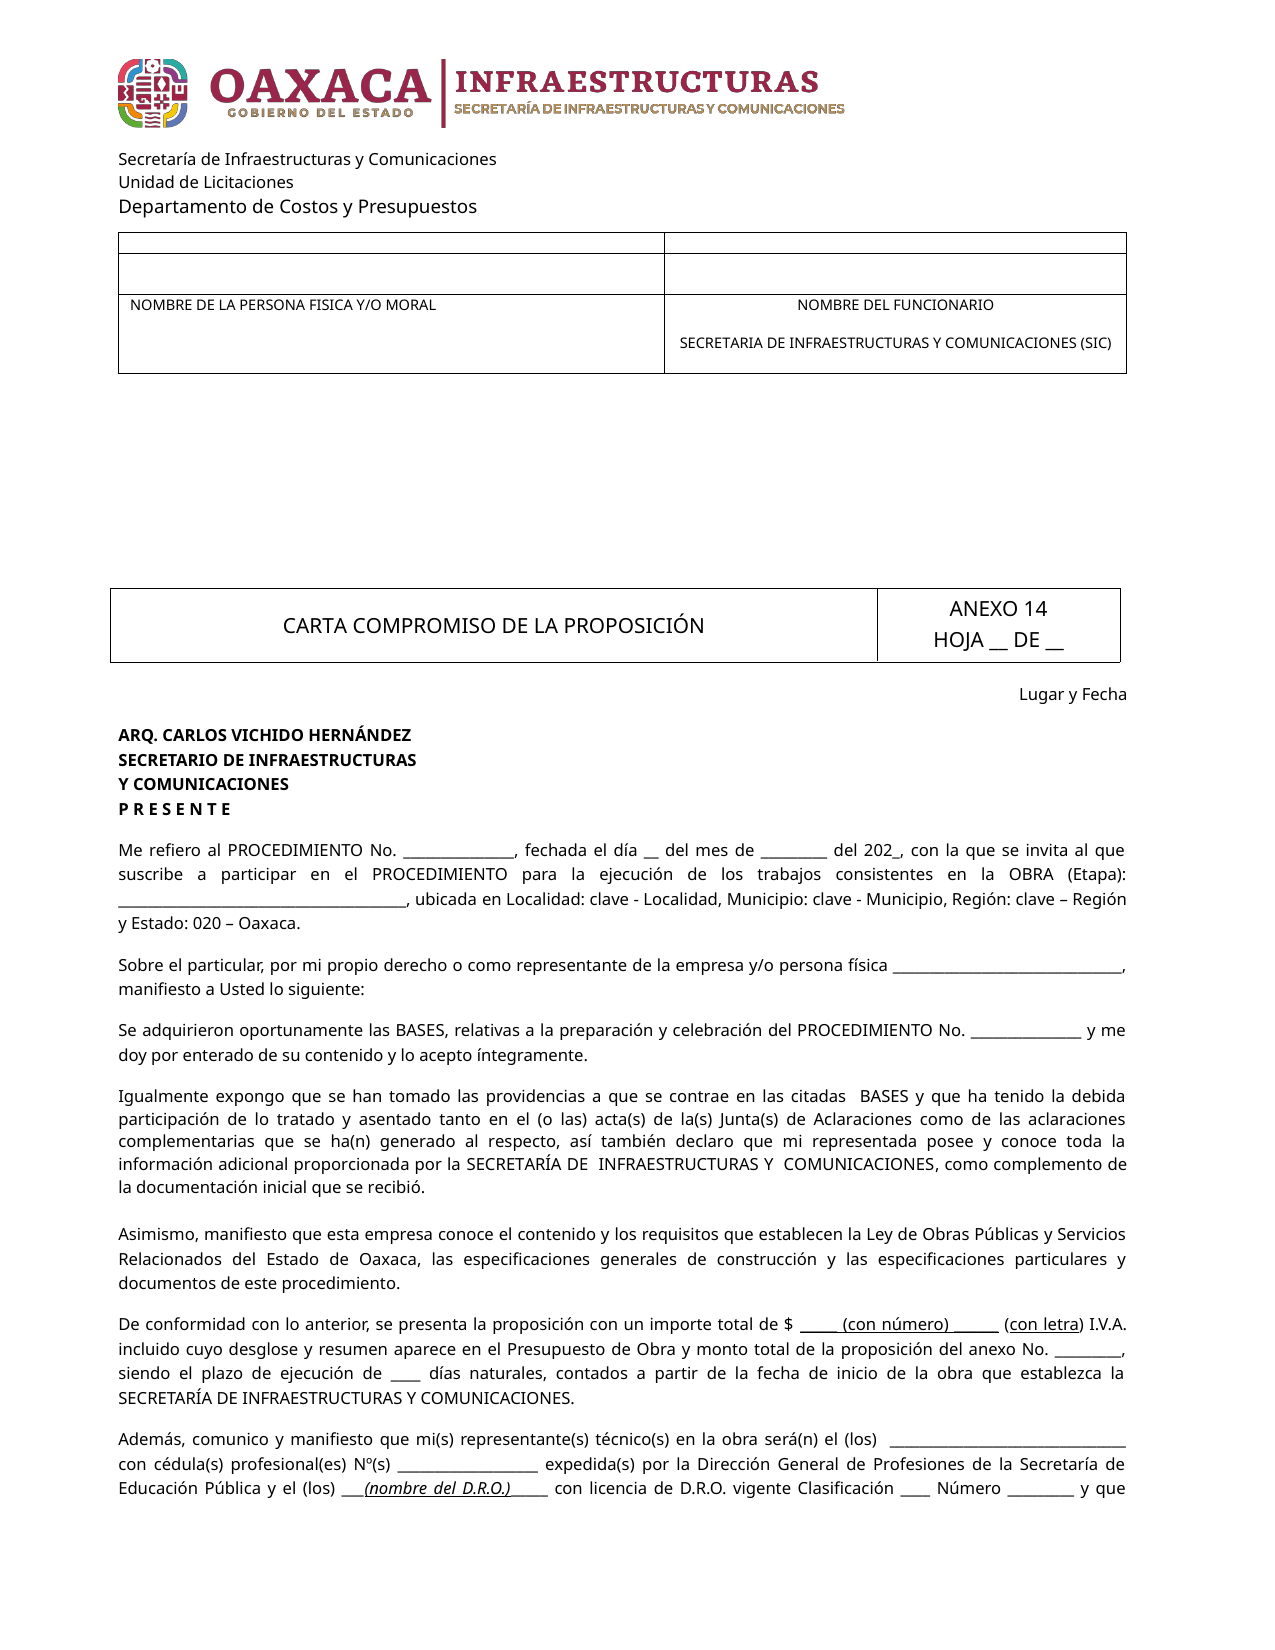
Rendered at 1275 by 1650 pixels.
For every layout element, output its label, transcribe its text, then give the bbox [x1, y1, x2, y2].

text Y COMUNICACIONES [118, 773, 1127, 796]
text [118, 1428, 1127, 1499]
picture [118, 59, 868, 130]
text De conformidad con lo anterior, se presenta la proposición con un importe total de $ _____ (con número) ______ (con letra) I.V.A. incluido cuyo desglose y resumen aparece en el Presupuesto de Obra y monto total de la proposición del anexo No. _________, siendo el plazo de ejecución de ____ días naturales, contados a partir de la fecha de inicio de la obra que establezca la SECRETARÍA DE INFRAESTRUCTURAS Y COMUNICACIONES. [118, 1313, 1127, 1409]
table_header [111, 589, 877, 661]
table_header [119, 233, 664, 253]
text Sobre el particular, por mi propio derecho o como representante de la empresa y/o persona física _______________________________, manifiesto a Usted lo siguiente: [118, 953, 1127, 1000]
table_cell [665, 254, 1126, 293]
text Lugar y Fecha [118, 599, 1127, 706]
text Asimismo, manifiesto que esta empresa conoce el contenido y los requisitos que establecen la Ley de Obras Públicas y Servicios Relacionados del Estado de Oaxaca, las especificaciones generales de construcción y las especificaciones particulares y documentos de este procedimiento. [118, 1223, 1127, 1294]
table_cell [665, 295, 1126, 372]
text SECRETARIO DE INFRAESTRUCTURAS [118, 748, 1127, 771]
text Se adquirieron oportunamente las BASES, relativas a la preparación y celebración del PROCEDIMIENTO No. _______________ y me doy por enterado de su contenido y lo acepto íntegramente. [118, 1019, 1127, 1066]
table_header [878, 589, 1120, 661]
text Igualmente expongo que se han tomado las providencias a que se contrae en las citadas BASES y que ha tenido la debida participación de lo tratado y asentado tanto en el (o las) acta(s) de la(s) Junta(s) de Aclaraciones como de las aclaraciones complementarias que se ha(n) generado al respecto, así también declaro que mi representada posee y conoce toda la información adicional proporcionada por la SECRETARÍA DE INFRAESTRUCTURAS Y COMUNICACIONES, como complemento de la documentación inicial que se recibió. [118, 1084, 1127, 1198]
text Me refiero al PROCEDIMIENTO No. _______________, fechada el día __ del mes de _________ del 202_, con la que se invita al que suscribe a participar en el PROCEDIMIENTO para la ejecución de los trabajos consistentes en la OBRA (Etapa): _______________________________________, ubicada en Localidad: clave - Localidad, Municipio: clave - Municipio, Región: clave – Región y Estado: 020 – Oaxaca. [118, 838, 1127, 935]
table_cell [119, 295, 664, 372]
text ARQ. CARLOS VICHIDO HERNÁNDEZ [118, 724, 1127, 747]
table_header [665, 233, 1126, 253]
text P R E S E N T E [118, 797, 1127, 820]
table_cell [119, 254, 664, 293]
